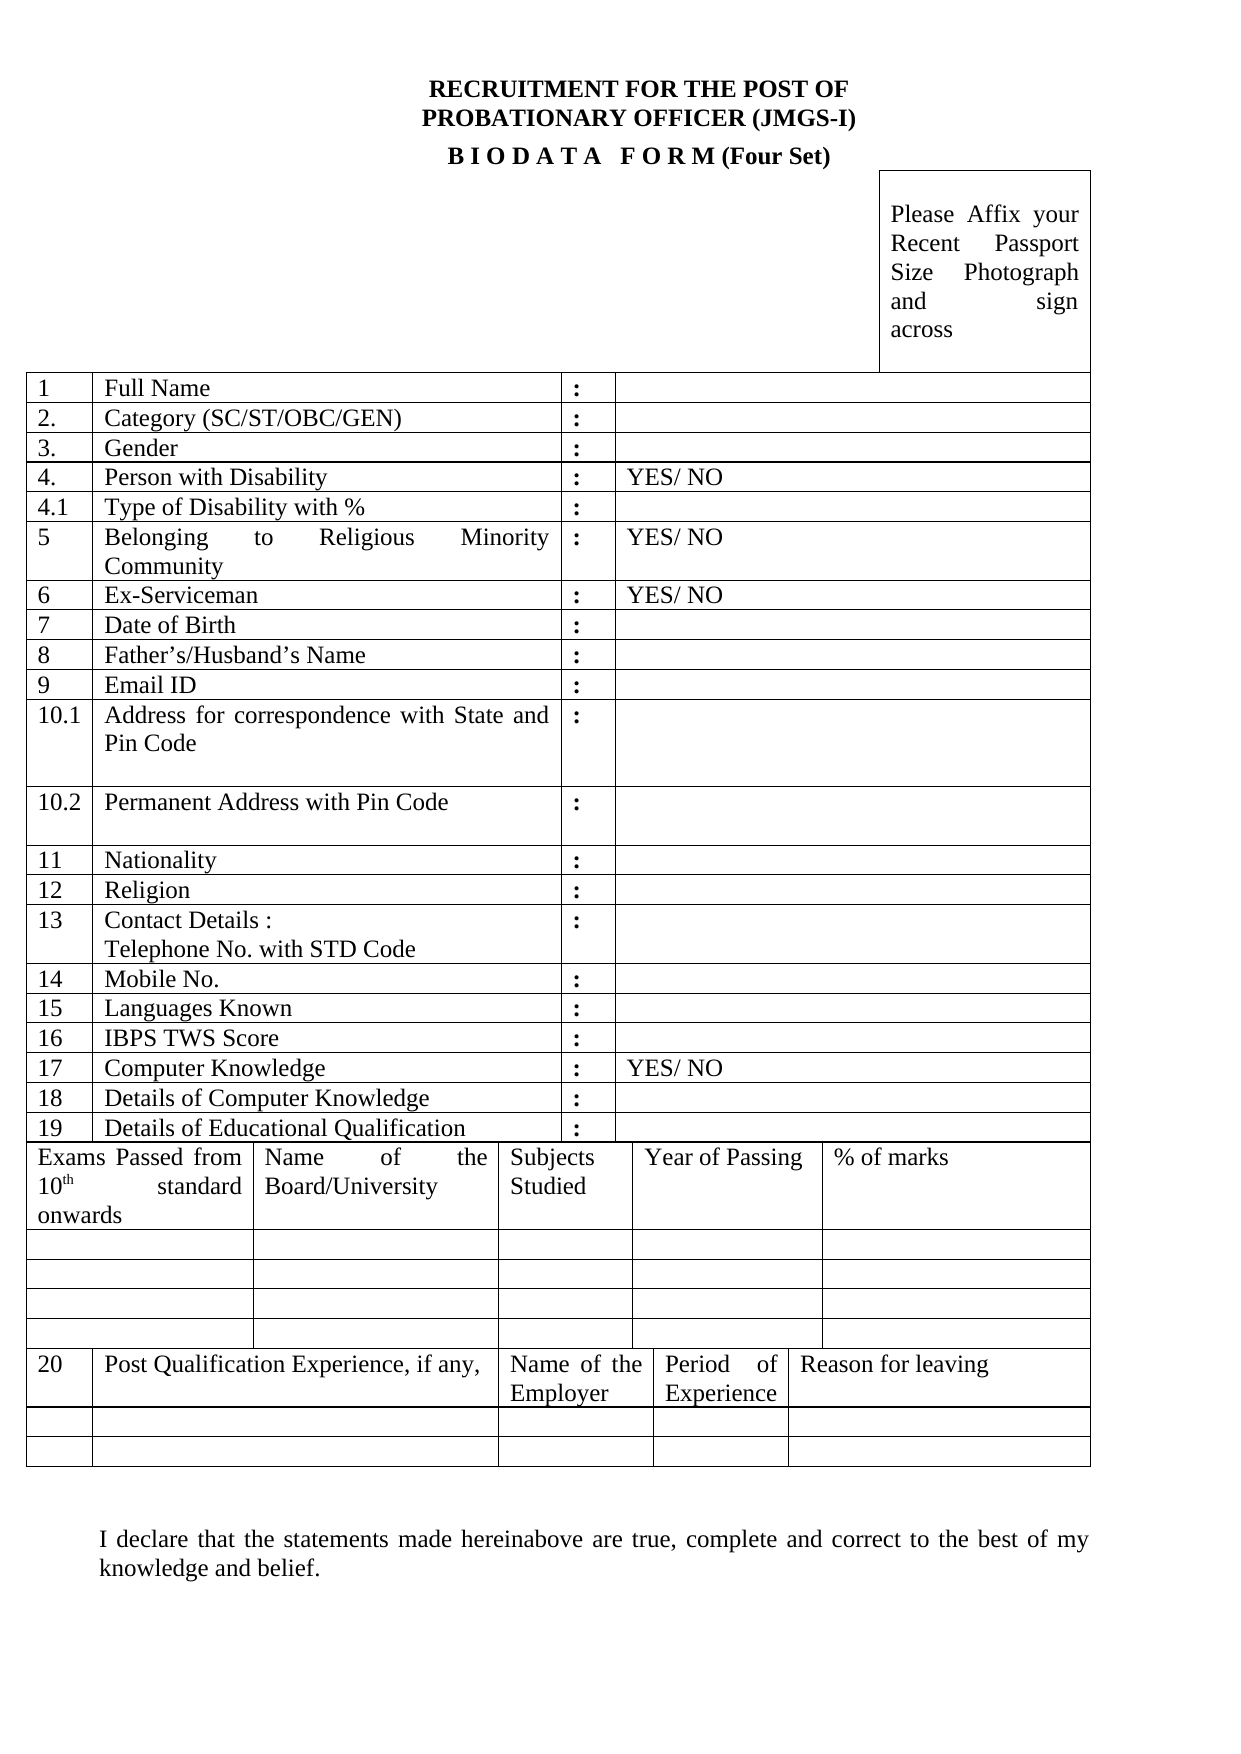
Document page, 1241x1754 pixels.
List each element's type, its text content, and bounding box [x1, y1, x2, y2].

table_cell : [562, 373, 615, 402]
table_cell YES/ NO [616, 522, 1090, 579]
table_cell : [562, 846, 615, 874]
table_cell [616, 905, 1090, 963]
table_cell [93, 1437, 498, 1466]
table_cell : [562, 522, 615, 579]
table_cell [823, 1319, 1090, 1348]
table_cell Name of the Board/University [254, 1143, 498, 1229]
table_cell : [562, 905, 615, 963]
text RECRUITMENT FOR THE POST OF [187, 74, 1090, 103]
text I declare that the statements made hereinabove are true, complete and correct to the best of my knowledge and belief. [99, 1524, 1090, 1582]
table_cell 10.2 [27, 787, 92, 844]
table_cell Father’s/Husband’s Name [93, 640, 561, 669]
table_cell Email ID [93, 670, 561, 699]
table_cell [254, 1319, 498, 1348]
table_cell Computer Knowledge [93, 1053, 561, 1082]
table_cell Reason for leaving [789, 1349, 1090, 1406]
table_cell % of marks [823, 1143, 1090, 1229]
table_cell Belonging to Religious Minority Community [93, 522, 561, 579]
table_cell Languages Known [93, 994, 561, 1022]
table_cell : [562, 1083, 615, 1112]
table_cell 19 [27, 1113, 92, 1141]
table_cell [616, 670, 1090, 699]
table_cell Mobile No. [93, 964, 561, 992]
table_cell [616, 875, 1090, 904]
table_cell 13 [27, 905, 92, 963]
table_cell Full Name [93, 373, 561, 402]
table_cell [654, 1408, 788, 1436]
table_cell [616, 846, 1090, 874]
table_cell : [562, 610, 615, 639]
table_cell [27, 1260, 253, 1288]
table_cell Details of Computer Knowledge [93, 1083, 561, 1112]
table_cell 3. [27, 433, 92, 461]
table_cell Post Qualification Experience, if any, [93, 1349, 498, 1406]
table_cell Name of the Employer [499, 1349, 653, 1406]
table_cell 17 [27, 1053, 92, 1082]
table_cell [27, 1230, 253, 1258]
table_cell YES/ NO [616, 463, 1090, 491]
table_cell [27, 1408, 92, 1436]
table_cell [633, 1319, 822, 1348]
table_cell 1 [27, 373, 92, 402]
table_cell Contact Details : Telephone No. with STD Code [93, 905, 561, 963]
table_cell YES/ NO [616, 581, 1090, 609]
table_cell Exams Passed from 10th standard onwards [27, 1143, 253, 1229]
table_cell : [562, 492, 615, 521]
table_cell : [562, 1023, 615, 1052]
table_cell [27, 1319, 253, 1348]
table_cell [654, 1437, 788, 1466]
table_cell : [562, 875, 615, 904]
table_cell Subjects Studied [499, 1143, 632, 1229]
table_cell [616, 492, 1090, 521]
table_cell Year of Passing [633, 1143, 822, 1229]
table_cell : [562, 1053, 615, 1082]
table_cell [616, 787, 1090, 844]
table_cell [823, 1289, 1090, 1318]
table_cell Person with Disability [93, 463, 561, 491]
table_cell [633, 1289, 822, 1318]
table_cell Date of Birth [93, 610, 561, 639]
table_cell [616, 373, 1090, 402]
table_cell : [562, 581, 615, 609]
table_cell Ex-Serviceman [93, 581, 561, 609]
table_cell Address for correspondence with State and Pin Code [93, 700, 561, 786]
table_cell Permanent Address with Pin Code [93, 787, 561, 844]
table_cell 4. [27, 463, 92, 491]
table_cell 2. [27, 403, 92, 432]
table_cell 20 [27, 1349, 92, 1406]
table_cell : [562, 1113, 615, 1141]
table_cell 6 [27, 581, 92, 609]
table_cell Details of Educational Qualification [93, 1113, 561, 1141]
table_cell 9 [27, 670, 92, 699]
table_cell 11 [27, 846, 92, 874]
table_cell [823, 1260, 1090, 1288]
table_cell YES/ NO [616, 1053, 1090, 1082]
table_cell [616, 640, 1090, 669]
table_cell [616, 1113, 1090, 1141]
table_cell [616, 433, 1090, 461]
table_cell : [562, 700, 615, 786]
table_cell 4.1 [27, 492, 92, 521]
table_cell : [562, 787, 615, 844]
table_cell Period of Experience [654, 1349, 788, 1406]
table_cell Gender [93, 433, 561, 461]
table_cell [616, 700, 1090, 786]
table_cell [254, 1289, 498, 1318]
table_cell 12 [27, 875, 92, 904]
table_cell : [562, 463, 615, 491]
table_cell [499, 1260, 632, 1288]
table_cell [616, 964, 1090, 992]
table_cell [499, 1319, 632, 1348]
table_header Please Affix your Recent Passport Size Photograph and sign across [880, 171, 1090, 372]
table_cell IBPS TWS Score [93, 1023, 561, 1052]
text B I O D A T A F O R M (Four Set) [187, 141, 1090, 170]
table_cell [789, 1437, 1090, 1466]
table_cell : [562, 403, 615, 432]
table_cell Category (SC/ST/OBC/GEN) [93, 403, 561, 432]
table_cell [499, 1408, 653, 1436]
text PROBATIONARY OFFICER (JMGS-I) [187, 103, 1090, 131]
table_cell : [562, 994, 615, 1022]
table_cell [633, 1260, 822, 1288]
table_cell [27, 1289, 253, 1318]
table_cell [616, 994, 1090, 1022]
table_cell : [562, 640, 615, 669]
table_cell [633, 1230, 822, 1258]
table_cell 18 [27, 1083, 92, 1112]
table_cell 7 [27, 610, 92, 639]
table_cell : [562, 433, 615, 461]
table_cell [616, 1023, 1090, 1052]
table_cell [499, 1437, 653, 1466]
table_cell 15 [27, 994, 92, 1022]
table_cell [254, 1260, 498, 1288]
table_cell [93, 1408, 498, 1436]
table_cell 8 [27, 640, 92, 669]
table_cell [499, 1289, 632, 1318]
table_cell Type of Disability with % [93, 492, 561, 521]
table_cell [789, 1408, 1090, 1436]
table_cell 5 [27, 522, 92, 579]
table_cell [616, 610, 1090, 639]
table_cell 10.1 [27, 700, 92, 786]
table_cell Nationality [93, 846, 561, 874]
table_cell : [562, 670, 615, 699]
table_cell [27, 1437, 92, 1466]
table_cell [823, 1230, 1090, 1258]
table_cell 16 [27, 1023, 92, 1052]
table_cell [499, 1230, 632, 1258]
table_cell [616, 403, 1090, 432]
table_cell [616, 1083, 1090, 1112]
table_cell 14 [27, 964, 92, 992]
table_cell [254, 1230, 498, 1258]
table_cell Religion [93, 875, 561, 904]
table_cell : [562, 964, 615, 992]
